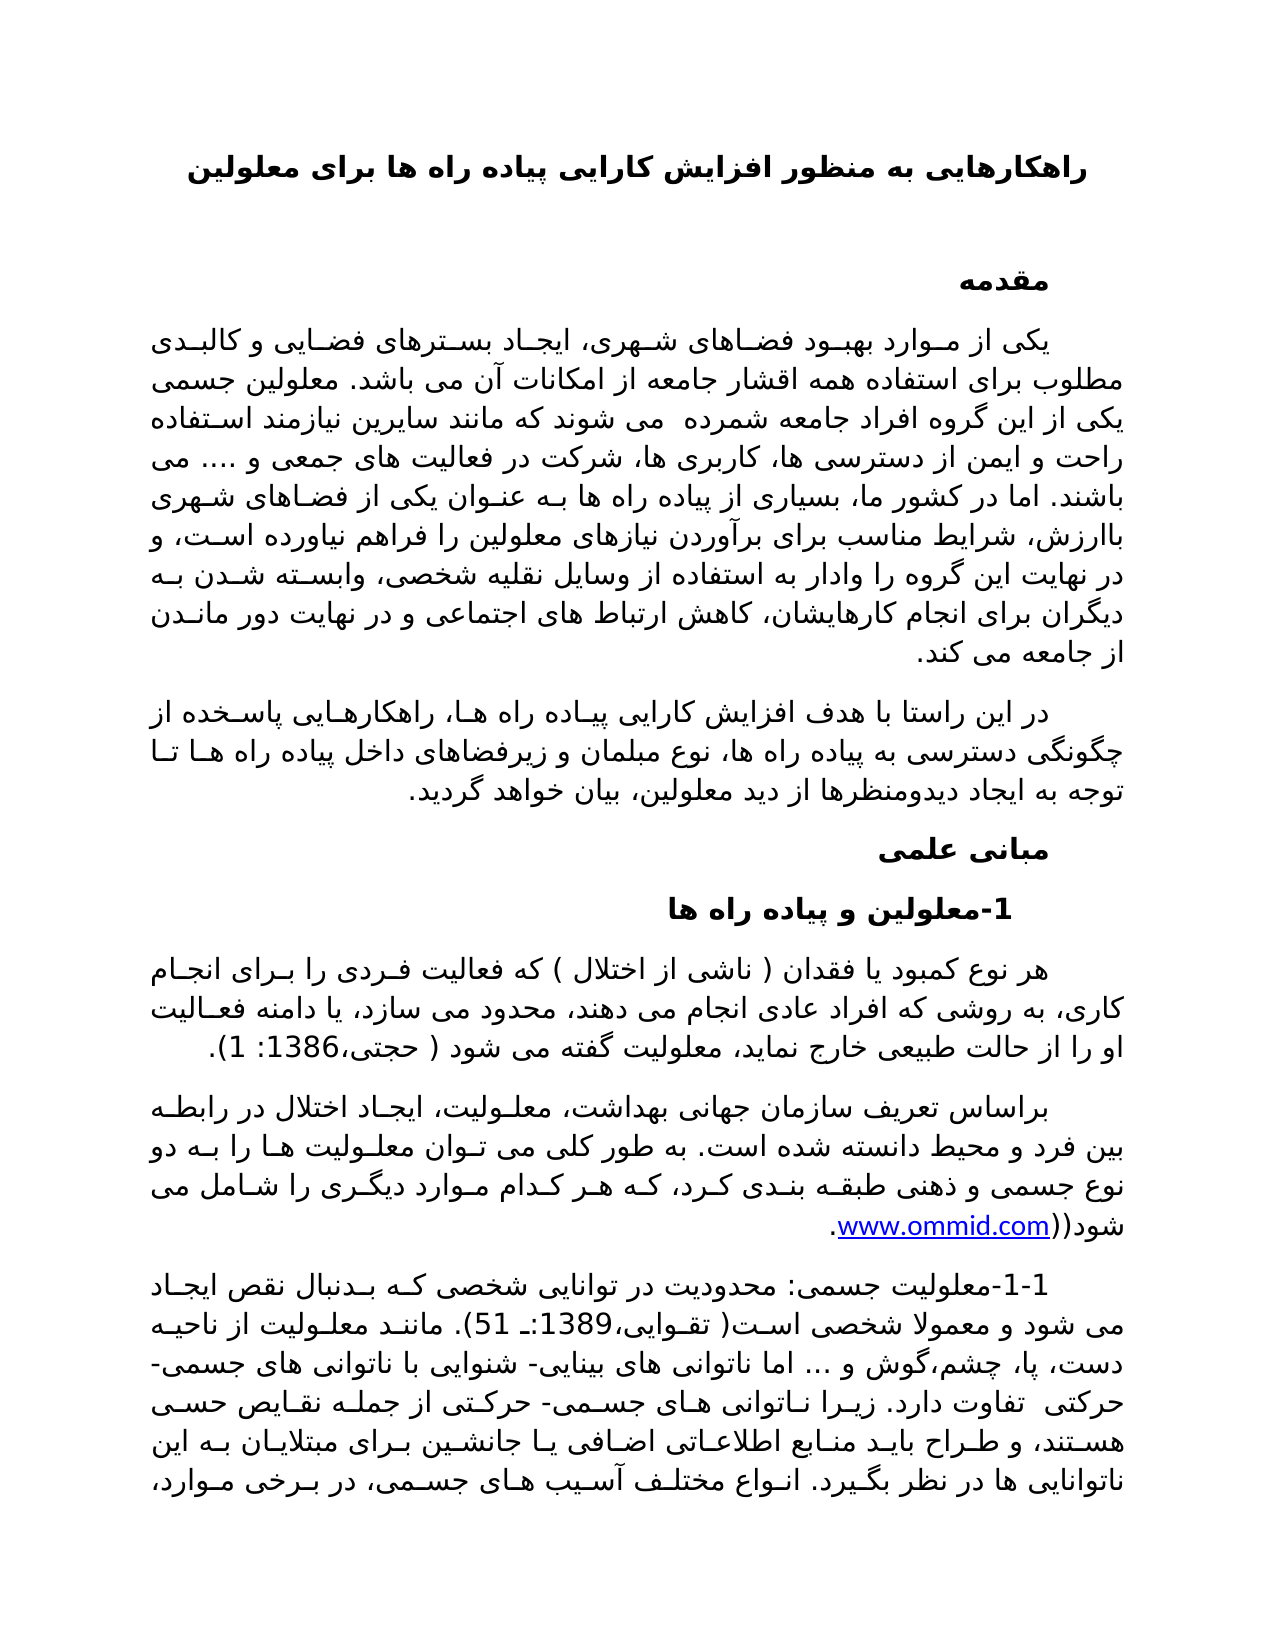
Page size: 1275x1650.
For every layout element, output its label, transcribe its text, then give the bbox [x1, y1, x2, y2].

text براساس تعریف سازمان جهانی بهداشت، معلولیت، ایجاد اختلال در رابطه بین فرد و محیط دانسته شده است. به طور کلی می توان معلولیت ها را به دو نوع جسمی و ذهنی طبقه بندی کرد، که هر کدام موارد دیگری را شامل می شود((www.ommid.com. [150, 1090, 1125, 1242]
text مقدمه [150, 264, 1125, 298]
text 1-معلولین و پیاده راه ها [150, 892, 1125, 926]
text در این راستا با هدف افزایش کارایی پیاده راه ها، راهکارهایی پاسخده از چگونگی دسترسی به پیاده راه ها، نوع مبلمان و زیرفضاهای داخل پیاده راه ها تا توجه به ایجاد دیدومنظرها از دید معلولین، بیان خواهد گردید. [150, 695, 1125, 807]
text مبانی علمی [150, 833, 1125, 867]
text راهکارهایی به منظور افزایش کارایی پیاده راه ها برای معلولین [150, 150, 1125, 184]
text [150, 1268, 1125, 1497]
text یکی از موارد بهبود فضاهای شهری، ایجاد بسترهای فضایی و کالبدی مطلوب برای استفاده همه اقشار جامعه از امکانات آن می باشد. معلولین جسمی یکی از این گروه افراد جامعه شمرده می شوند که مانند سایرین نیازمند استفاده راحت و ایمن از دسترسی ها، کاربری ها، شرکت در فعالیت های جمعی و .... می باشند. اما در کشور ما، بسیاری از پیاده راه ها به عنوان یکی از فضاهای شهری باارزش، شرایط مناسب برای برآوردن نیازهای معلولین را فراهم نیاورده است، و در نهایت این گروه را وادار به استفاده از وسایل نقلیه شخصی، وابسته شدن به دیگران برای انجام کارهایشان، کاهش ارتباط های اجتماعی و در نهایت دور ماندن از جامعه می کند. [150, 323, 1125, 669]
text هر نوع کمبود یا فقدان ( ناشی از اختلال ) که فعالیت فردی را برای انجام کاری، به روشی که افراد عادی انجام می دهند، محدود می سازد، یا دامنه فعالیت او را از حالت طبیعی خارج نماید، معلولیت گفته می شود ( حجتی،1386: 1). [150, 952, 1125, 1064]
